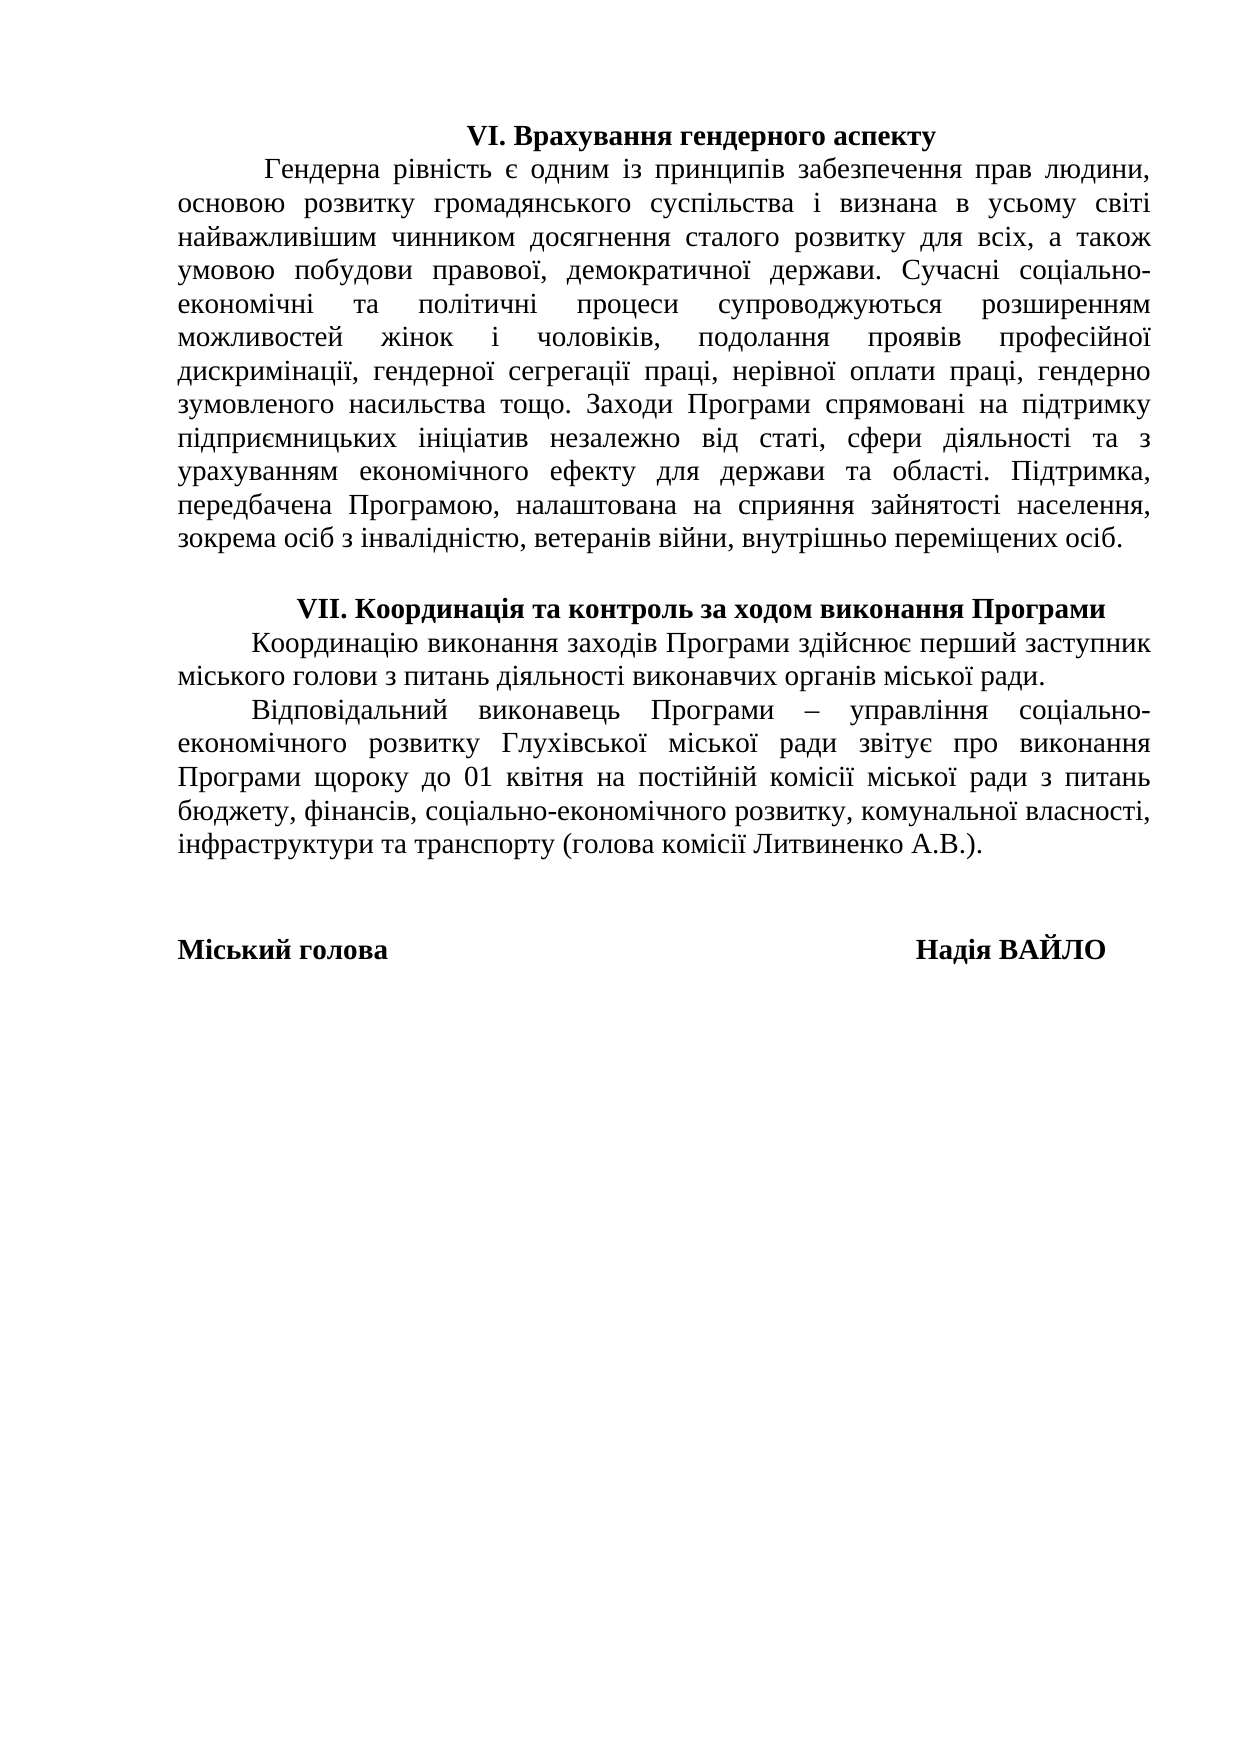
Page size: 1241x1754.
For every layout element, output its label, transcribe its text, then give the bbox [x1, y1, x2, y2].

text VІІ. Координація та контроль за ходом виконання Програми [177, 591, 1152, 625]
text Координацію виконання заходів Програми здійснює перший заступник міського голови з питань діяльності виконавчих органів міської ради. [177, 625, 1152, 692]
text Гендерна рівність є одним із принципів забезпечення прав людини, основою розвитку громадянського суспільства і визнана в усьому світі найважливішим чинником досягнення сталого розвитку для всіх, а також умовою побудови правової, демократичної держави. Сучасні соціально-економічні та політичні процеси супроводжуються розширенням можливостей жінок і чоловіків, подолання проявів професійної дискримінації, гендерної сегрегації праці, нерівної оплати праці, гендерно зумовленого насильства тощо. Заходи Програми спрямовані на підтримку підприємницьких ініціатив незалежно від статі, сфери діяльності та з урахуванням економічного ефекту для держави та області. Підтримка, передбачена Програмою, налаштована на сприяння зайнятості населення, зокрема осіб з інвалідністю, ветеранів війни, внутрішньо переміщених осіб. [177, 152, 1152, 554]
text VІ. Врахування гендерного аспекту [177, 118, 1152, 152]
text Відповідальний виконавець Програми – управління соціально-економічного розвитку Глухівської міської ради звітує про виконання Програми щороку до 01 квітня на постійній комісії міської ради з питань бюджету, фінансів, соціально-економічного розвитку, комунальної власності, інфраструктури та транспорту (голова комісії Литвиненко А.В.). [177, 692, 1152, 860]
text Міський голова Надія ВАЙЛО [177, 932, 1152, 965]
